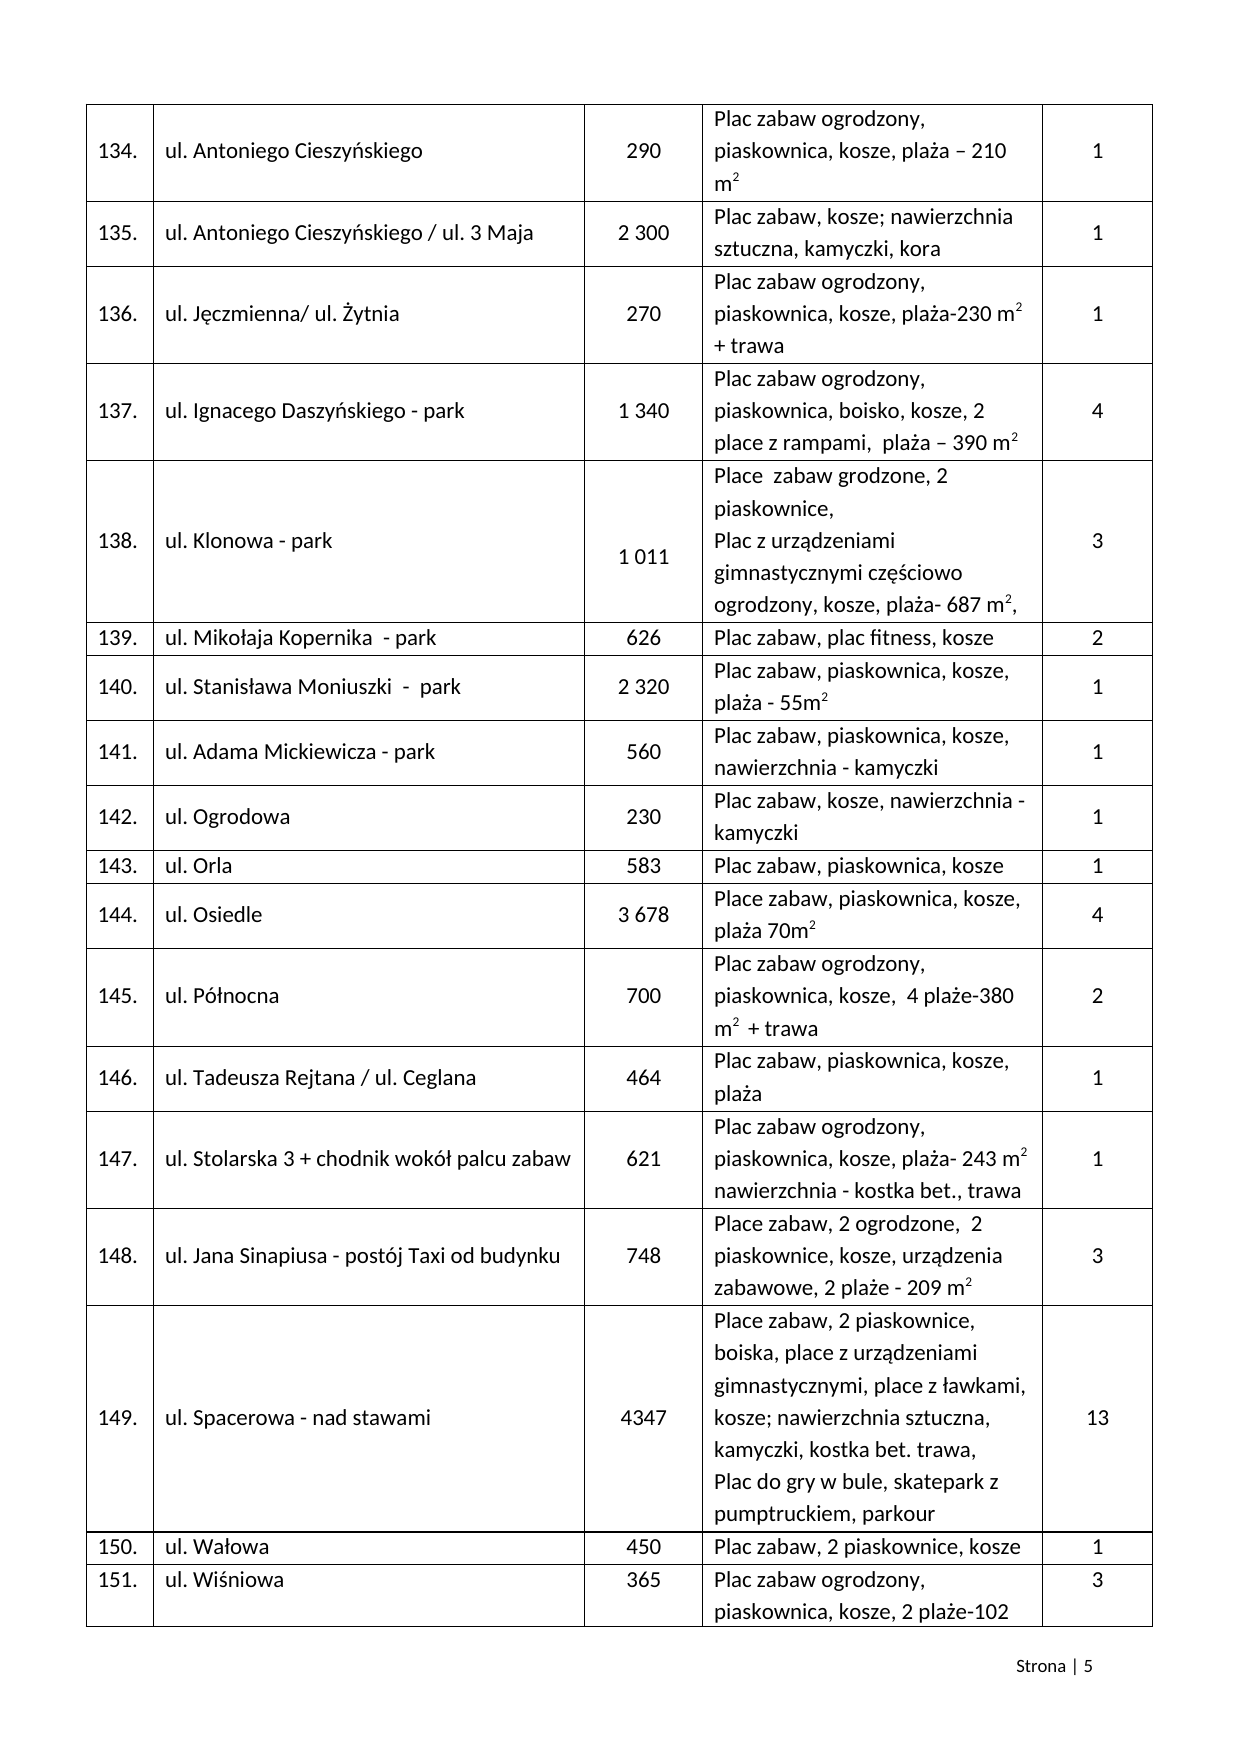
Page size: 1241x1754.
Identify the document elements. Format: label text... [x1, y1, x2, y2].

table_cell 148. [87, 1209, 153, 1305]
table_cell 700 [585, 949, 702, 1046]
table_cell 1 [1043, 656, 1152, 720]
table_cell 4347 [585, 1306, 702, 1531]
table_cell 136. [87, 267, 153, 363]
table_cell 3 678 [585, 884, 702, 948]
table_cell 450 [585, 1533, 702, 1564]
table_cell ul. Orla [154, 851, 584, 883]
table_cell 1 [1043, 267, 1152, 363]
table_cell 2 320 [585, 656, 702, 720]
table_cell 147. [87, 1112, 153, 1208]
table_cell ul. Jana Sinapiusa - postój Taxi od budynku [154, 1209, 584, 1305]
table_cell Plac zabaw, kosze; nawierzchnia sztuczna, kamyczki, kora [703, 202, 1042, 266]
table_cell Plac zabaw, piaskownica, kosze, plaża [703, 1047, 1042, 1111]
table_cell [703, 1565, 1042, 1626]
table_cell Plac zabaw, piaskownica, kosze, nawierzchnia - kamyczki [703, 721, 1042, 785]
table_cell 137. [87, 364, 153, 460]
table_cell 143. [87, 851, 153, 883]
table_cell 3 [1043, 1209, 1152, 1305]
table_cell 1 340 [585, 364, 702, 460]
table_cell 2 [1043, 949, 1152, 1046]
table_cell 583 [585, 851, 702, 883]
table_cell 13 [1043, 1306, 1152, 1531]
table_cell ul. Antoniego Cieszyńskiego [154, 105, 584, 201]
table_cell Place zabaw grodzone, 2 piaskownice, Plac z urządzeniami gimnastycznymi częściowo ogrodzony, kosze, plaża- 687 m2, [703, 461, 1042, 622]
table_cell 2 300 [585, 202, 702, 266]
table_cell 150. [87, 1533, 153, 1564]
table_cell ul. Stanisława Moniuszki - park [154, 656, 584, 720]
table_cell 141. [87, 721, 153, 785]
table_cell 1 011 [585, 461, 702, 622]
table_cell 145. [87, 949, 153, 1046]
table_cell 621 [585, 1112, 702, 1208]
table_cell ul. Ignacego Daszyńskiego - park [154, 364, 584, 460]
table_cell Plac zabaw ogrodzony, piaskownica, kosze, plaża- 243 m2 nawierzchnia - kostka bet., trawa [703, 1112, 1042, 1208]
table_cell 1 [1043, 851, 1152, 883]
table_cell 748 [585, 1209, 702, 1305]
table_cell ul. Ogrodowa [154, 786, 584, 850]
table_cell 1 [1043, 721, 1152, 785]
table_cell ul. Klonowa - park [154, 461, 584, 622]
table_cell 290 [585, 105, 702, 201]
table_cell 3 [1043, 1565, 1152, 1626]
table_cell 1 [1043, 202, 1152, 266]
table_cell 1 [1043, 105, 1152, 201]
table_cell Place zabaw, 2 piaskownice, boiska, place z urządzeniami gimnastycznymi, place z ławkami, kosze; nawierzchnia sztuczna, kamyczki, kostka bet. trawa, Plac do gry w bule, skatepark z pumptruckiem, parkour [703, 1306, 1042, 1531]
table_cell Place zabaw, 2 ogrodzone, 2 piaskownice, kosze, urządzenia zabawowe, 2 plaże - 209 m2 [703, 1209, 1042, 1305]
table_cell 626 [585, 623, 702, 655]
table_cell ul. Adama Mickiewicza - park [154, 721, 584, 785]
table_cell Plac zabaw ogrodzony, piaskownica, kosze, plaża – 210 m2 [703, 105, 1042, 201]
table_cell Plac zabaw ogrodzony, piaskownica, kosze, plaża-230 m2 + trawa [703, 267, 1042, 363]
table_cell 146. [87, 1047, 153, 1111]
table_cell 140. [87, 656, 153, 720]
table_cell 135. [87, 202, 153, 266]
table_cell 142. [87, 786, 153, 850]
table_cell 149. [87, 1306, 153, 1531]
table_cell 144. [87, 884, 153, 948]
table_cell Plac zabaw, 2 piaskownice, kosze [703, 1533, 1042, 1564]
table_cell 560 [585, 721, 702, 785]
table_cell 464 [585, 1047, 702, 1111]
table_cell ul. Wiśniowa [154, 1565, 584, 1626]
table_cell Plac zabaw, plac fitness, kosze [703, 623, 1042, 655]
table_cell 270 [585, 267, 702, 363]
table_cell ul. Północna [154, 949, 584, 1046]
table_cell 1 [1043, 1112, 1152, 1208]
table_cell ul. Mikołaja Kopernika - park [154, 623, 584, 655]
table_cell Plac zabaw, piaskownica, kosze [703, 851, 1042, 883]
table_cell 1 [1043, 786, 1152, 850]
table_cell 2 [1043, 623, 1152, 655]
table_cell Plac zabaw, piaskownica, kosze, plaża - 55m2 [703, 656, 1042, 720]
table_cell Plac zabaw ogrodzony, piaskownica, boisko, kosze, 2 place z rampami, plaża – 390 m2 [703, 364, 1042, 460]
table_cell 1 [1043, 1047, 1152, 1111]
table_cell ul. Antoniego Cieszyńskiego / ul. 3 Maja [154, 202, 584, 266]
table_cell ul. Jęczmienna/ ul. Żytnia [154, 267, 584, 363]
table_cell Plac zabaw, kosze, nawierzchnia - kamyczki [703, 786, 1042, 850]
table_cell 134. [87, 105, 153, 201]
table_cell ul. Tadeusza Rejtana / ul. Ceglana [154, 1047, 584, 1111]
table_cell 139. [87, 623, 153, 655]
table_cell 230 [585, 786, 702, 850]
table_cell 151. [87, 1565, 153, 1626]
table_cell 365 [585, 1565, 702, 1626]
table_cell ul. Stolarska 3 + chodnik wokół palcu zabaw [154, 1112, 584, 1208]
table_cell Plac zabaw ogrodzony, piaskownica, kosze, 4 plaże-380 m2 + trawa [703, 949, 1042, 1046]
table_cell 4 [1043, 884, 1152, 948]
table_cell Place zabaw, piaskownica, kosze, plaża 70m2 [703, 884, 1042, 948]
table_cell 138. [87, 461, 153, 622]
table_cell 1 [1043, 1533, 1152, 1564]
table_cell 3 [1043, 461, 1152, 622]
table_cell ul. Spacerowa - nad stawami [154, 1306, 584, 1531]
table_cell ul. Osiedle [154, 884, 584, 948]
table_cell ul. Wałowa [154, 1533, 584, 1564]
table_cell 4 [1043, 364, 1152, 460]
